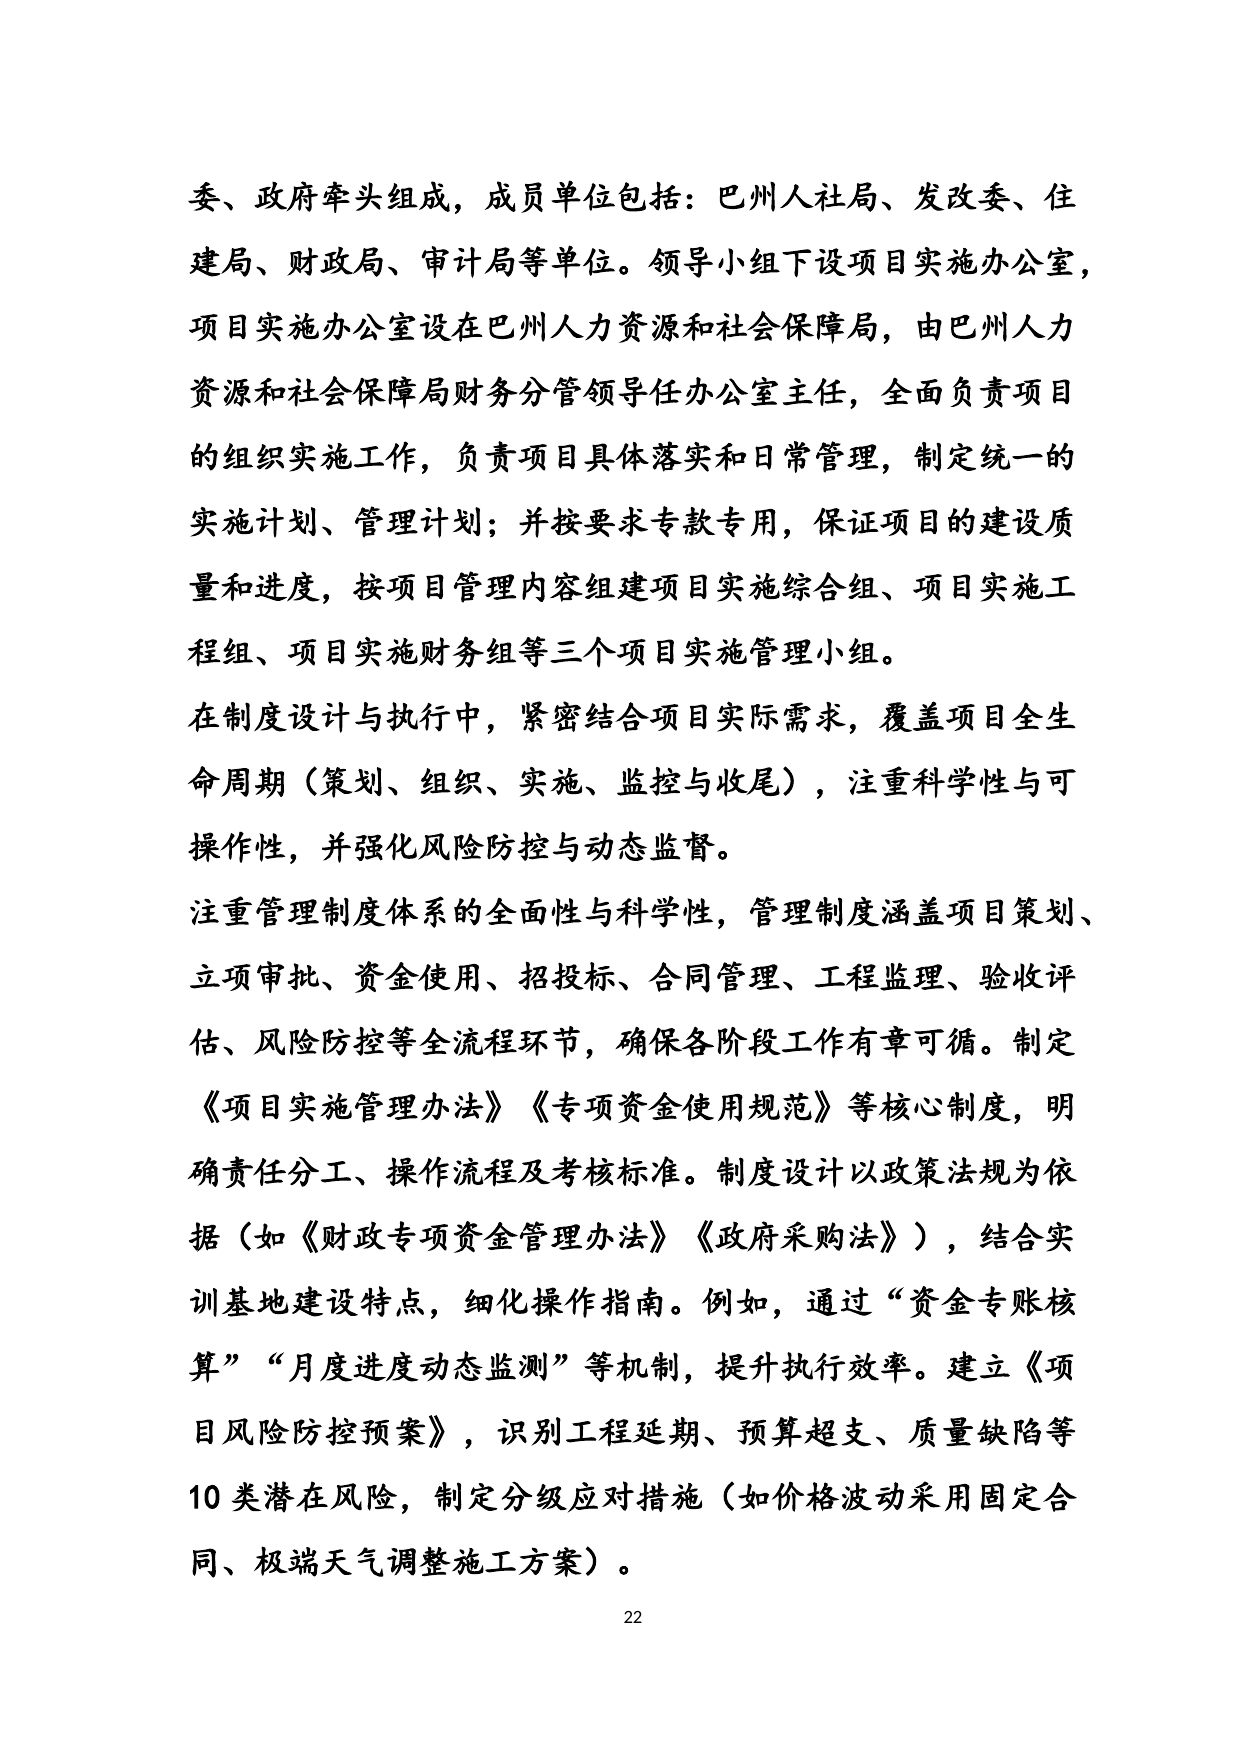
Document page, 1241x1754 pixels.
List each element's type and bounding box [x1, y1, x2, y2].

text [187, 162, 1078, 1592]
